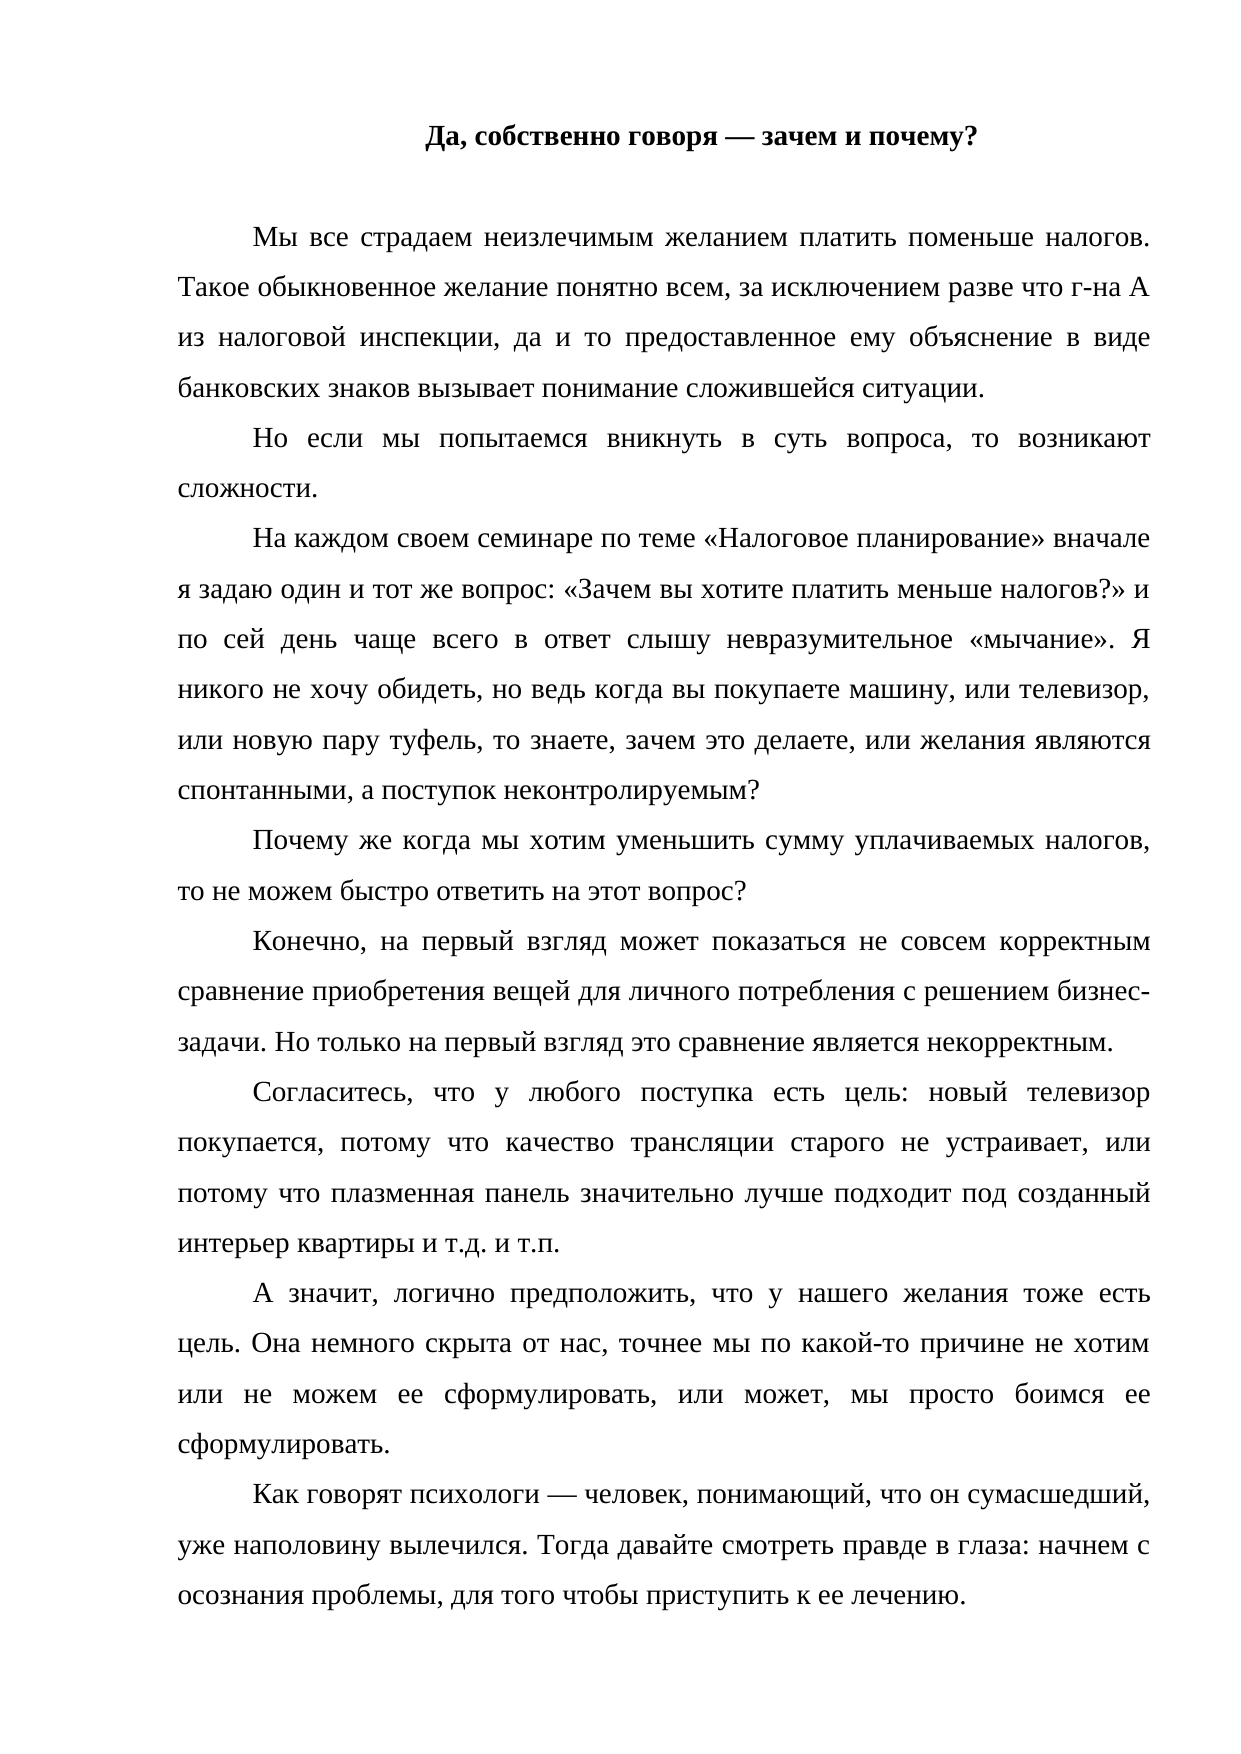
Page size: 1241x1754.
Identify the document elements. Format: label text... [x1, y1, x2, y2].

text Но если мы попытаемся вникнуть в суть вопроса, то возникают сложности. [177, 420, 1152, 504]
text Да, собственно говоря — зачем и почему? [177, 118, 1152, 152]
text Почему же когда мы хотим уменьшить сумму уплачиваемых налогов, то не можем быстро ответить на этот вопрос? [177, 822, 1152, 906]
text Мы все страдаем неизлечимым желанием платить поменьше налогов. Такое обыкновенное желание понятно всем, за исключением разве что г-на А из налоговой инспекции, да и то предоставленное ему объяснение в виде банковских знаков вызывает понимание сложившейся ситуации. [177, 219, 1152, 403]
text Конечно, на первый взгляд может показаться не совсем корректным сравнение приобретения вещей для личного потребления с решением бизнес-задачи. Но только на первый взгляд это сравнение является некорректным. [177, 923, 1152, 1057]
text На каждом своем семинаре по теме «Налоговое планирование» вначале я задаю один и тот же вопрос: «Зачем вы хотите платить меньше налогов?» и по сей день чаще всего в ответ слышу невразумительное «мычание». Я никого не хочу обидеть, но ведь когда вы покупаете машину, или телевизор, или новую пару туфель, то знаете, зачем это делаете, или желания являются спонтанными, а поступок неконтролируемым? [177, 521, 1152, 806]
text Согласитесь, что у любого поступка есть цель: новый телевизор покупается, потому что качество трансляции старого не устраивает, или потому что плазменная панель значительно лучше подходит под созданный интерьер квартиры и т.д. и т.п. [177, 1074, 1152, 1258]
text Как говорят психологи — человек, понимающий, что он сумасшедший, уже наполовину вылечился. Тогда давайте смотреть правде в глаза: начнем с осознания проблемы, для того чтобы приступить к ее лечению. [177, 1477, 1152, 1611]
text А значит, логично предположить, что у нашего желания тоже есть цель. Она немного скрыта от нас, точнее мы по какой-то причине не хотим или не можем ее сформулировать, или может, мы просто боимся ее сформулировать. [177, 1275, 1152, 1460]
